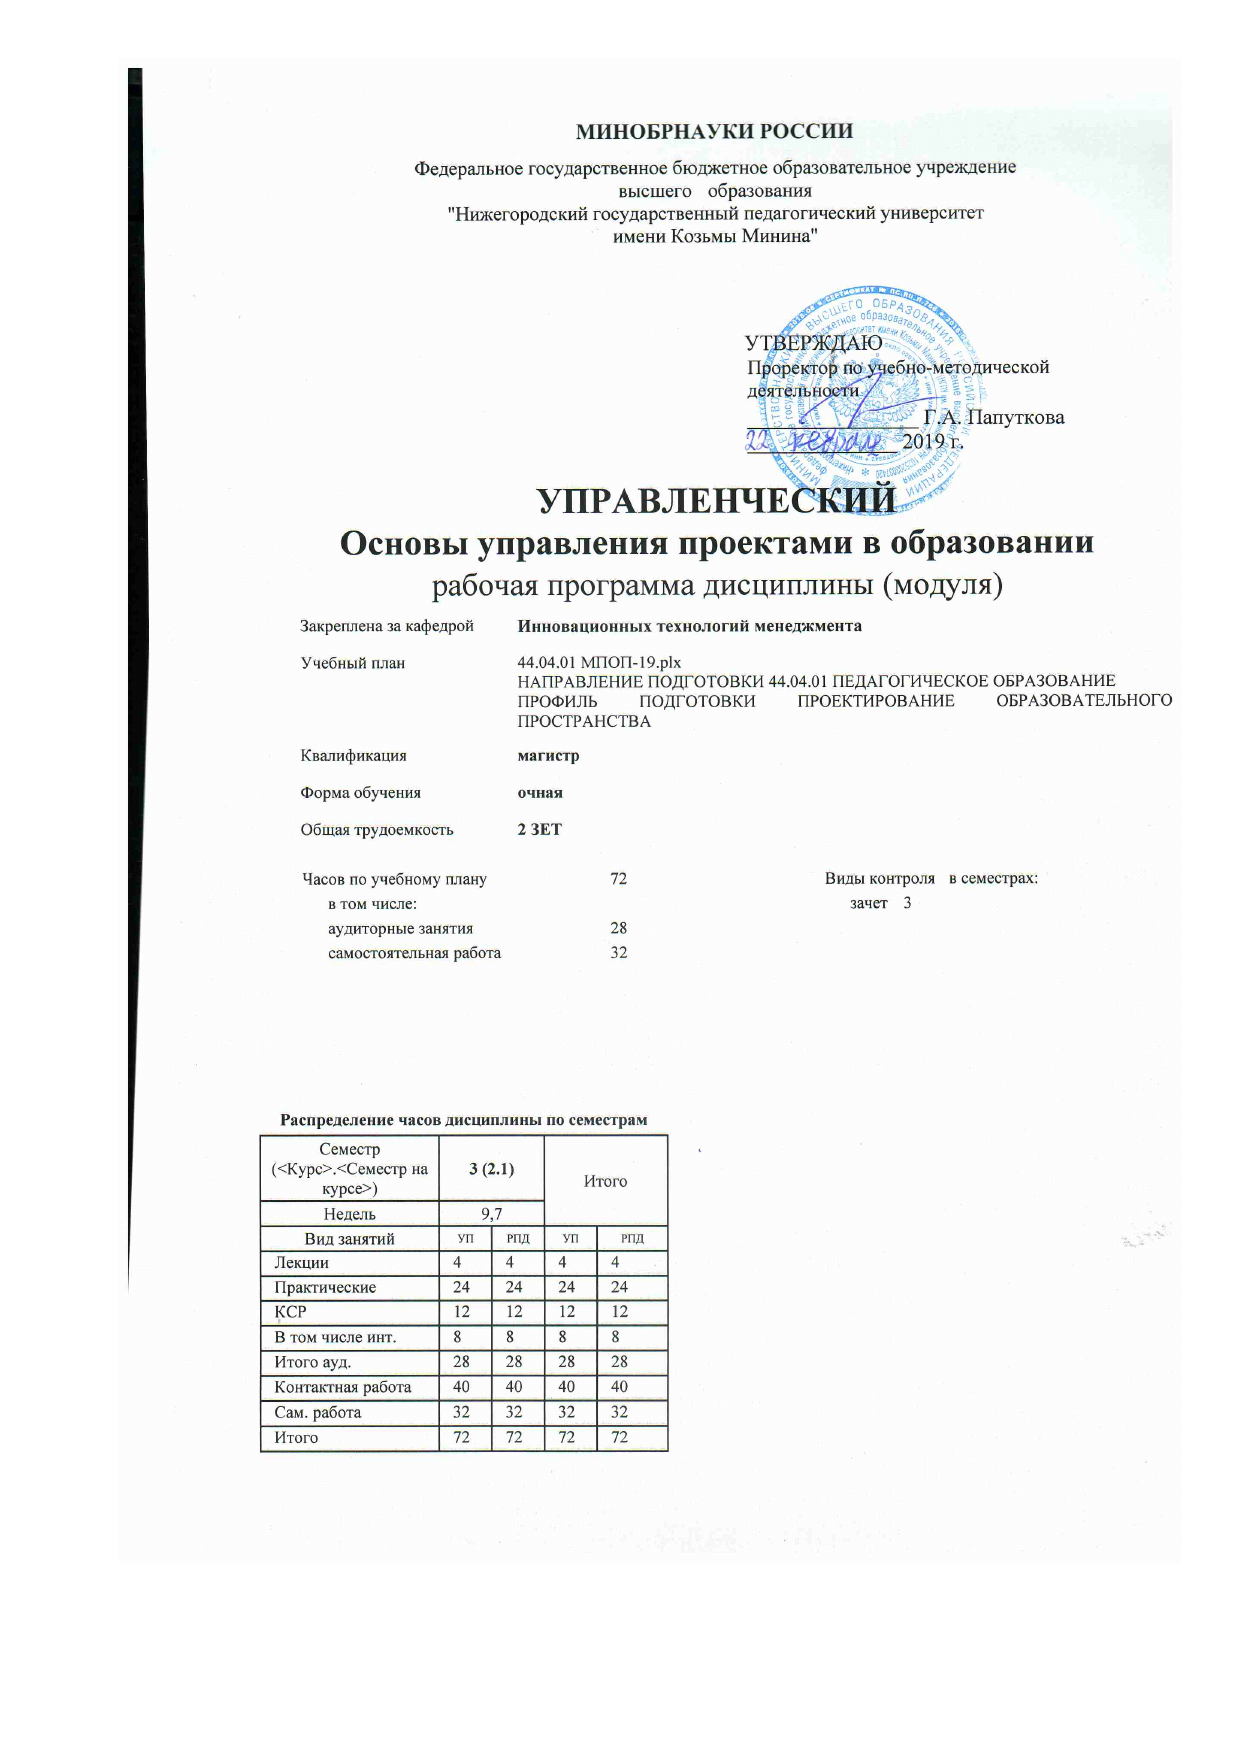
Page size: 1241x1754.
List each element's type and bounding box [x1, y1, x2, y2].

picture [118, 59, 1182, 1563]
